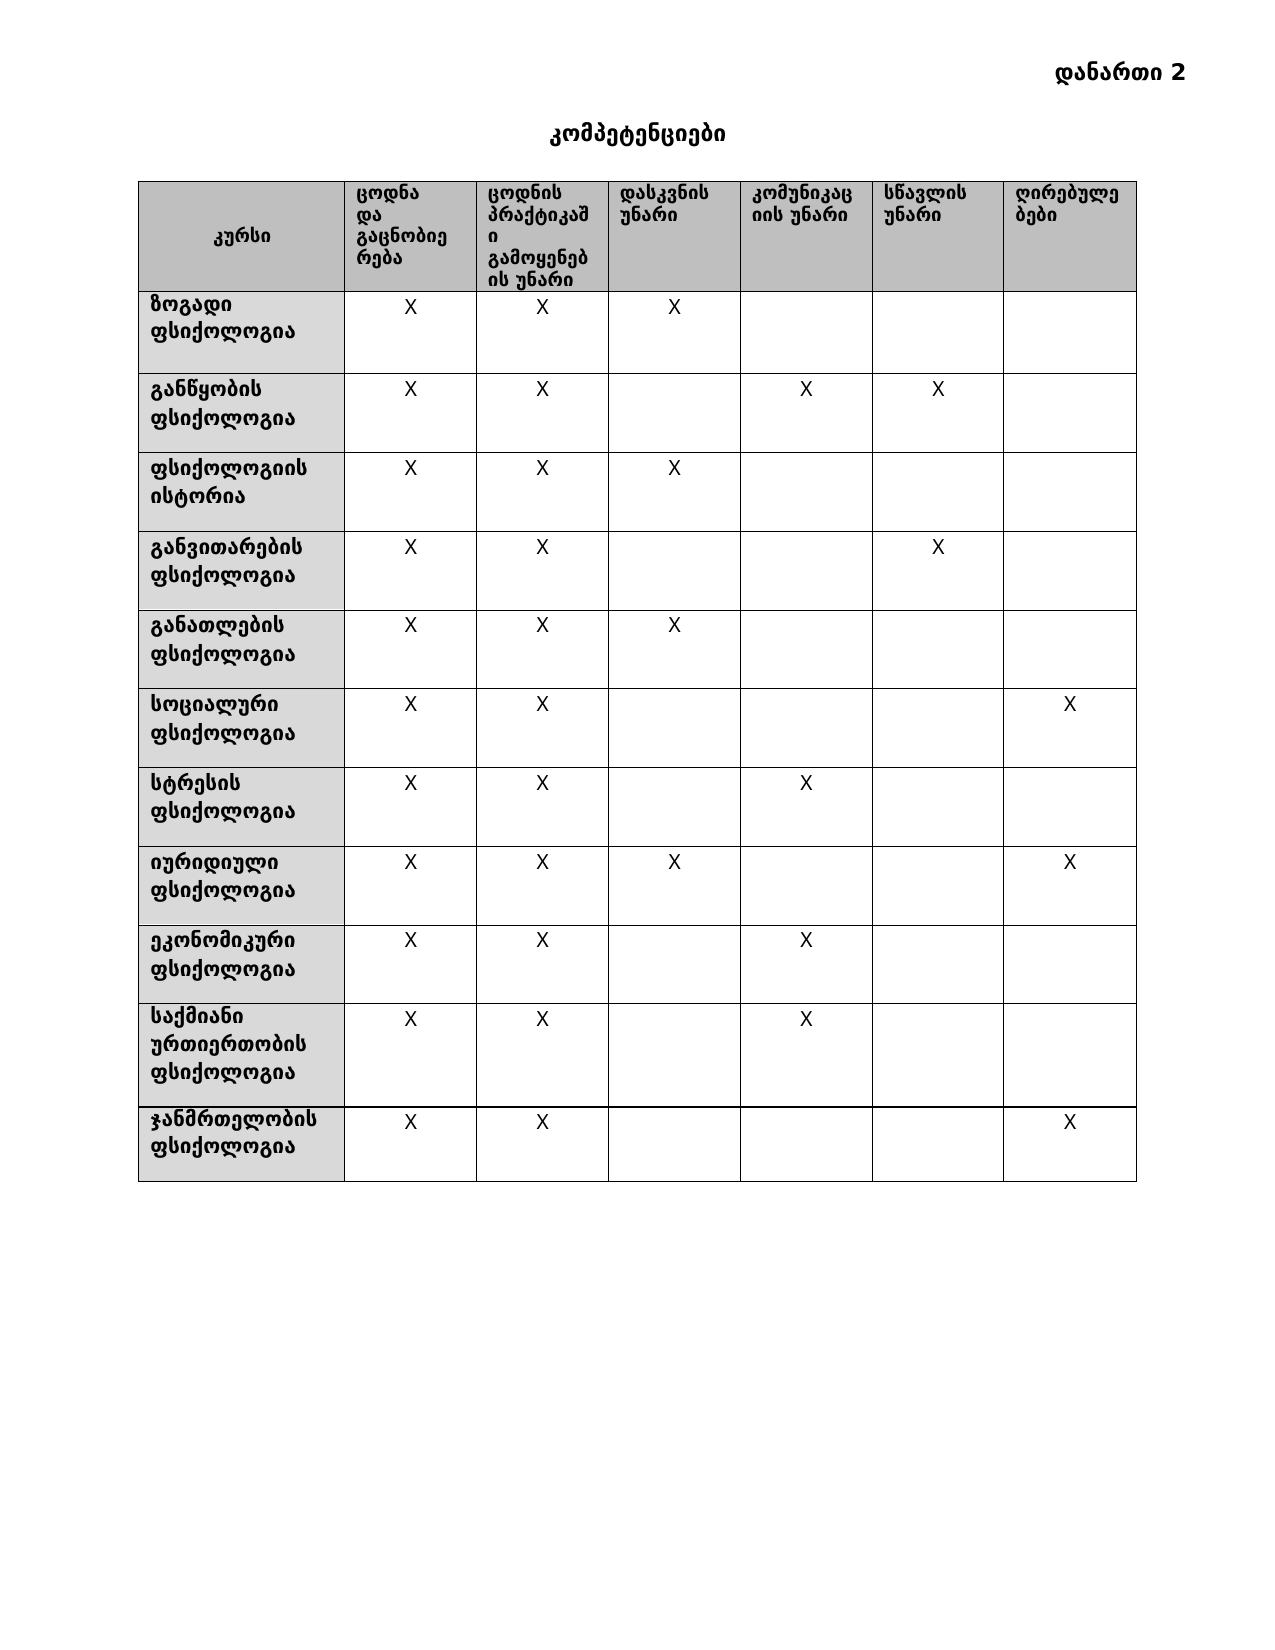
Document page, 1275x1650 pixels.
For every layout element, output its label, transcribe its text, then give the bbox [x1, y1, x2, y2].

table_cell [873, 768, 1003, 846]
table_cell [873, 1108, 1003, 1181]
table_cell X [477, 926, 608, 1003]
table_cell X [345, 1004, 476, 1106]
table_cell [1004, 453, 1136, 531]
table_cell X [477, 374, 608, 452]
table_header სწავლის უნარი [873, 182, 1003, 291]
table_cell [1004, 1004, 1136, 1106]
table_cell [609, 768, 740, 846]
table_cell [609, 1108, 740, 1181]
table_cell იურიდიული ფსიქოლოგია [139, 847, 344, 924]
table_cell X [477, 1004, 608, 1106]
table_cell სტრესის ფსიქოლოგია [139, 768, 344, 846]
table_cell X [345, 292, 476, 373]
table_cell [873, 689, 1003, 767]
table_cell [1004, 292, 1136, 373]
table_cell ჯანმრთელობის ფსიქოლოგია [139, 1108, 344, 1181]
table_cell X [609, 292, 740, 373]
table_header კომუნიკაციის უნარი [741, 182, 872, 291]
table_cell ფსიქოლოგიის ისტორია [139, 453, 344, 531]
table_cell X [873, 532, 1003, 609]
table_cell სოციალური ფსიქოლოგია [139, 689, 344, 767]
table_cell [1004, 768, 1136, 846]
table_cell [873, 1004, 1003, 1106]
text კომპეტენციები [89, 120, 1186, 147]
table_cell X [345, 689, 476, 767]
table_cell X [1004, 689, 1136, 767]
table_cell X [477, 847, 608, 924]
table_cell განწყობის ფსიქოლოგია [139, 374, 344, 452]
table_cell ზოგადი ფსიქოლოგია [139, 292, 344, 373]
table_cell X [345, 611, 476, 688]
table_cell [1004, 926, 1136, 1003]
table_cell X [477, 532, 608, 609]
table_cell X [477, 768, 608, 846]
table_cell [741, 453, 872, 531]
table_cell [609, 532, 740, 609]
table_header კურსი [139, 182, 344, 291]
table_cell [741, 847, 872, 924]
table_cell [873, 453, 1003, 531]
table_cell განათლების ფსიქოლოგია [139, 611, 344, 688]
table_cell X [345, 926, 476, 1003]
table_cell ეკონომიკური ფსიქოლოგია [139, 926, 344, 1003]
table_header ცოდნა და გაცნობიე რება [345, 182, 476, 291]
table_header დასკვნის უნარი [609, 182, 740, 291]
table_cell საქმიანი ურთიერთობის ფსიქოლოგია [139, 1004, 344, 1106]
table_cell X [345, 374, 476, 452]
table_cell განვითარების ფსიქოლოგია [139, 532, 344, 609]
table_cell [609, 926, 740, 1003]
table_cell X [873, 374, 1003, 452]
table_cell X [609, 611, 740, 688]
table_cell X [477, 611, 608, 688]
table_cell [741, 1108, 872, 1181]
table_cell X [1004, 1108, 1136, 1181]
table_cell X [1004, 847, 1136, 924]
table_cell X [345, 847, 476, 924]
table_cell X [345, 532, 476, 609]
table_cell [609, 374, 740, 452]
table_cell [873, 926, 1003, 1003]
table_cell [741, 689, 872, 767]
table_cell X [345, 453, 476, 531]
table_cell [873, 292, 1003, 373]
table_cell [741, 532, 872, 609]
table_cell X [477, 292, 608, 373]
table_cell [1004, 611, 1136, 688]
table_header ცოდნის პრაქტიკაში გამოყენების უნარი [477, 182, 608, 291]
table_cell X [609, 453, 740, 531]
table_cell X [477, 1108, 608, 1181]
table_cell X [609, 847, 740, 924]
table_cell [1004, 532, 1136, 609]
table_cell [741, 611, 872, 688]
table_cell X [345, 768, 476, 846]
table_header ღირებულე ბები [1004, 182, 1136, 291]
table_cell X [741, 926, 872, 1003]
table_cell X [741, 374, 872, 452]
table_cell X [741, 768, 872, 846]
table_cell [609, 689, 740, 767]
table_cell [741, 292, 872, 373]
table_cell X [477, 689, 608, 767]
table_cell [1004, 374, 1136, 452]
table_cell X [477, 453, 608, 531]
table_cell X [345, 1108, 476, 1181]
table_cell [873, 847, 1003, 924]
table_cell X [741, 1004, 872, 1106]
table_cell [873, 611, 1003, 688]
text დანართი 2 [89, 59, 1186, 86]
table_cell [609, 1004, 740, 1106]
